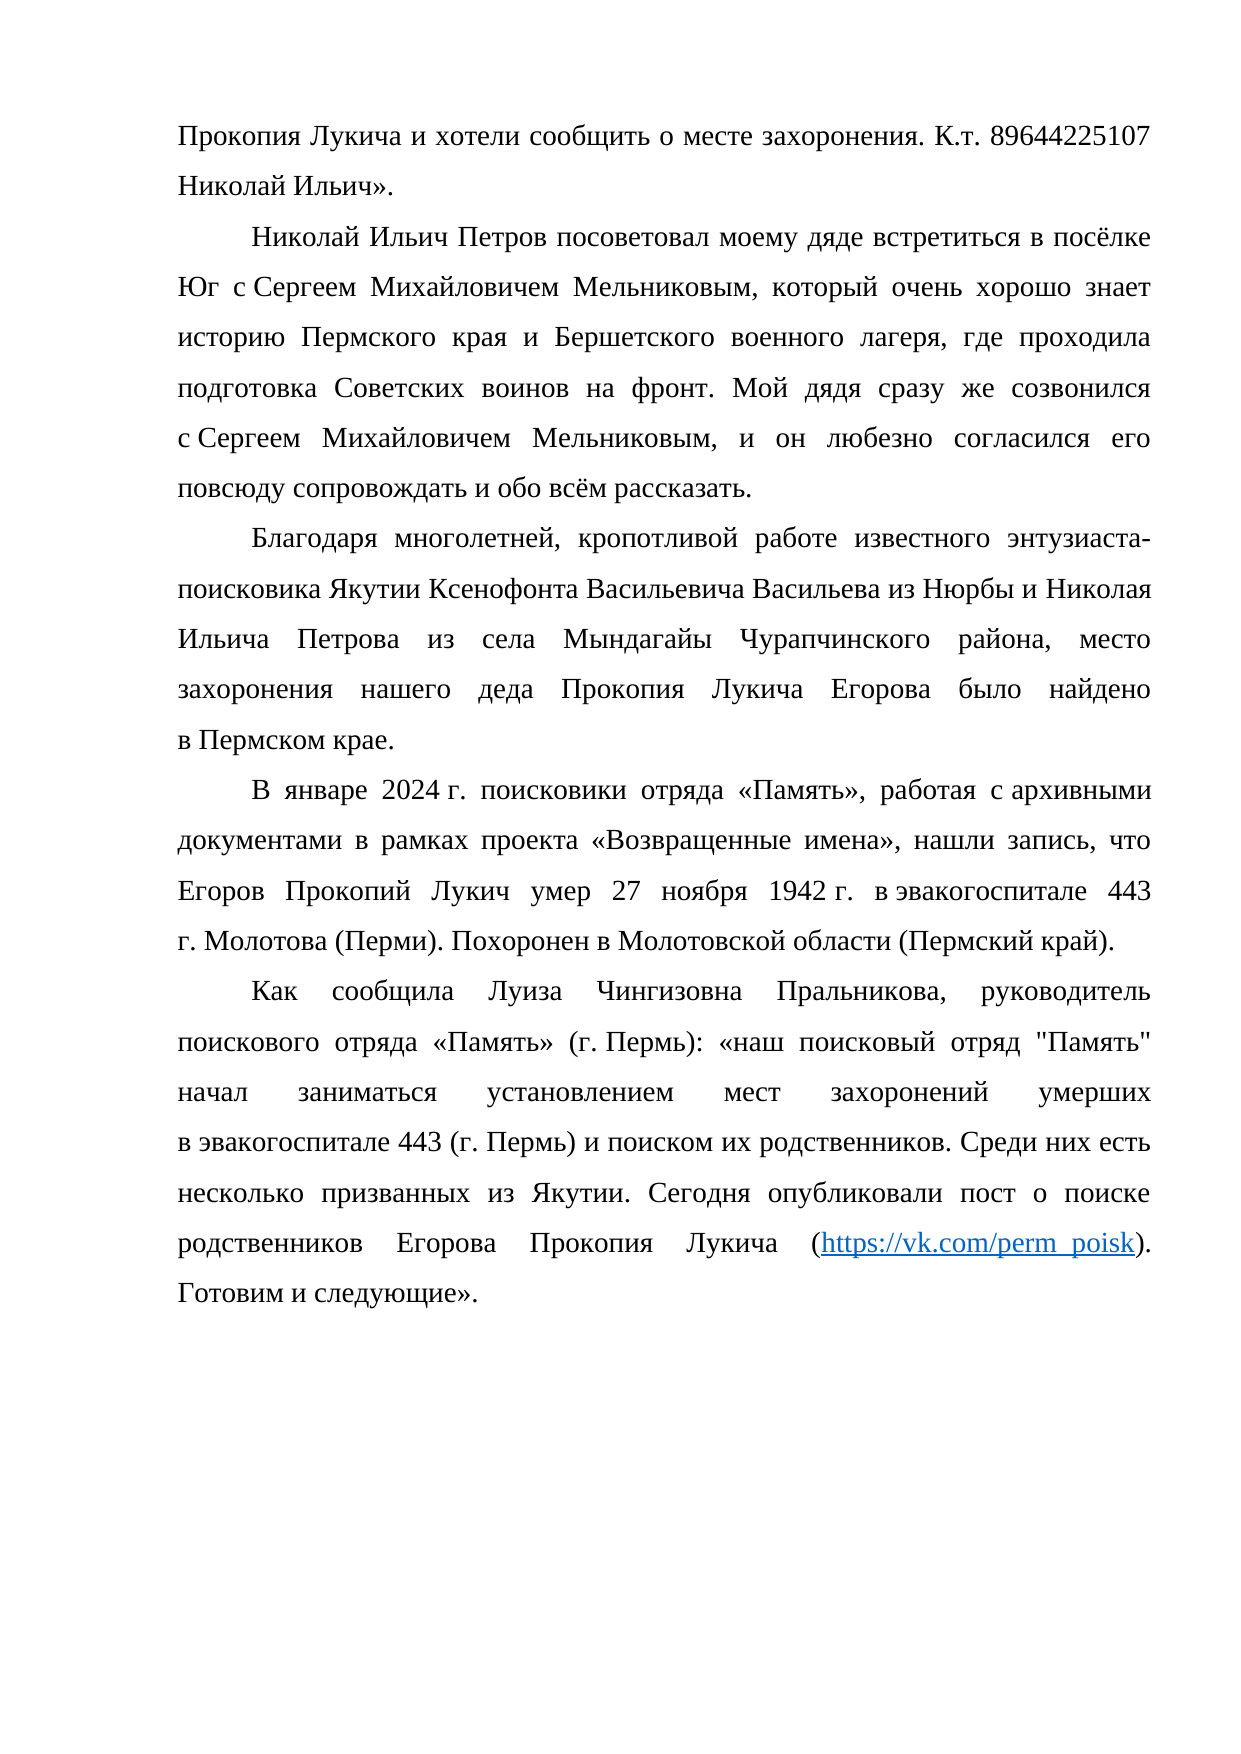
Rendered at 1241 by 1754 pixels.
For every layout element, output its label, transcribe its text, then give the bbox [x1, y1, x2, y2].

text Николай Ильич Петров посоветовал моему дяде встретиться в посёлке Юг с Сергеем Михайловичем Мельниковым, который очень хорошо знает историю Пермского края и Бершетского военного лагеря, где проходила подготовка Советских воинов на фронт. Мой дядя сразу же созвонился с Сергеем Михайловичем Мельниковым, и он любезно согласился его повсюду сопровождать и обо всём рассказать. [177, 219, 1152, 504]
text В январе 2024 г. поисковики отряда «Память», работая с архивными документами в рамках проекта «Возвращенные имена», нашли запись, что Егоров Прокопий Лукич умер 27 ноября 1942 г. в эвакогоспитале 443 г. Молотова (Перми). Похоронен в Молотовской области (Пермский край). [177, 772, 1152, 957]
text Как сообщила Луиза Чингизовна Пральникова, руководитель поискового отряда «Память» (г. Пермь): «наш поисковый отряд "Память" начал заниматься установлением мест захоронений умерших в эвакогоспитале 443 (г. Пермь) и поиском их родственников. Среди них есть несколько призванных из Якутии. Сегодня опубликовали пост о поиске родственников Егорова Прокопия Лукича (https://vk.com/perm_poisk). Готовим и следующие». [177, 973, 1152, 1309]
text Благодаря многолетней, кропотливой работе известного энтузиаста-поисковика Якутии Ксенофонта Васильевича Васильева из Нюрбы и Николая Ильича Петрова из села Мындагайы Чурапчинского района, место захоронения нашего деда Прокопия Лукича Егорова было найдено в Пермском крае. [177, 521, 1152, 755]
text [177, 118, 1152, 202]
